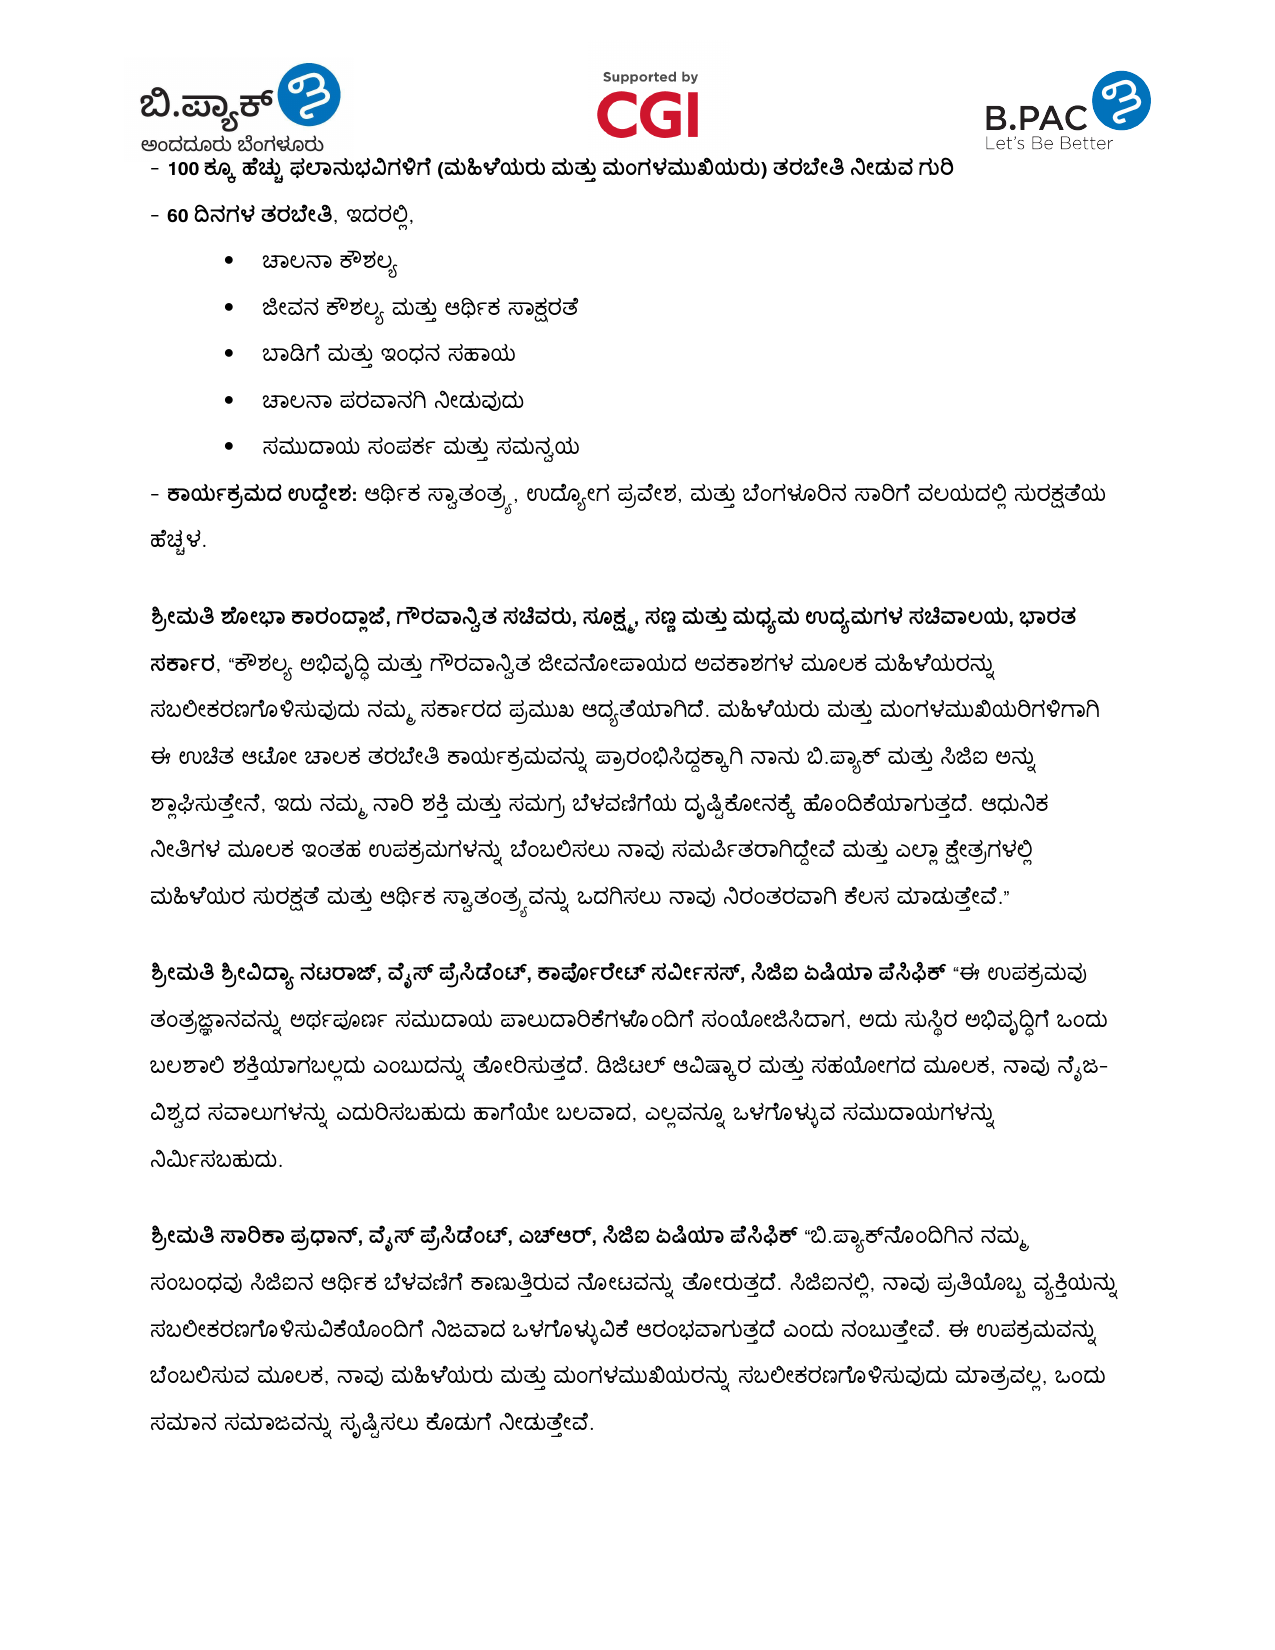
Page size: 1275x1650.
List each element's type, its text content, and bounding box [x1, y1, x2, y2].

picture [587, 40, 731, 150]
text - ಕಾರ್ಯಕ್ರಮದ ಉದ್ದೇಶ: ಆರ್ಥಿಕ ಸ್ವಾತಂತ್ರ್ಯ, ಉದ್ಯೋಗ ಪ್ರವೇಶ, ಮತ್ತು ಬೆಂಗಳೂರಿನ ಸಾರಿಗೆ ವಲಯದಲ್ಲಿ ಸುರಕ್ಷತೆಯ ಹೆಚ್ಚಳ. [150, 476, 1125, 563]
text ಶ್ರೀಮತಿ ಸಾರಿಕಾ ಪ್ರಧಾನ್, ವೈಸ್ ಪ್ರೆಸಿಡೆಂಟ್, ಎಚ್‌ಆರ್, ಸಿಜಿಐ ಏಷಿಯಾ ಪೆಸಿಫಿಕ್ “ಬಿ.ಪ್ಯಾಕ್‌ನೊಂದಿಗಿನ ನಮ್ಮ ಸಂಬಂಧವು ಸಿಜಿಐನ ಆರ್ಥಿಕ ಬೆಳವಣಿಗೆ ಕಾಣುತ್ತಿರುವ ನೋಟವನ್ನು ತೋರುತ್ತದೆ. ಸಿಜಿಐನಲ್ಲಿ, ನಾವು ಪ್ರತಿಯೊಬ್ಬ ವ್ಯಕ್ತಿಯನ್ನು ಸಬಲೀಕರಣಗೊಳಿಸುವಿಕೆಯೊಂದಿಗೆ ನಿಜವಾದ ಒಳಗೊಳ್ಳುವಿಕೆ ಆರಂಭವಾಗುತ್ತದೆ ಎಂದು ನಂಬುತ್ತೇವೆ. ಈ ಉಪಕ್ರಮವನ್ನು ಬೆಂಬಲಿಸುವ ಮೂಲಕ, ನಾವು ಮಹಿಳೆಯರು ಮತ್ತು ಮಂಗಳಮುಖಿಯರನ್ನು ಸಬಲೀಕರಣಗೊಳಿಸುವುದು ಮಾತ್ರವಲ್ಲ, ಒಂದು ಸಮಾನ ಸಮಾಜವನ್ನು ಸೃಷ್ಟಿಸಲು ಕೊಡುಗೆ ನೀಡುತ್ತೇವೆ. [150, 1218, 1125, 1445]
list ಚಾಲನಾ ಕೌಶಲ್ಯ [225, 243, 1125, 284]
text ಶ್ರೀಮತಿ ಶ್ರೀವಿದ್ಯಾ ನಟರಾಜ್, ವೈಸ್ ಪ್ರೆಸಿಡೆಂಟ್, ಕಾರ್ಪೊರೇಟ್ ಸರ್ವೀಸಸ್, ಸಿಜಿಐ ಏಷಿಯಾ ಪೆಸಿಫಿಕ್ “ಈ ಉಪಕ್ರಮವು ತಂತ್ರಜ್ಞಾನವನ್ನು ಅರ್ಥಪೂರ್ಣ ಸಮುದಾಯ ಪಾಲುದಾರಿಕೆಗಳೊಂದಿಗೆ ಸಂಯೋಜಿಸಿದಾಗ, ಅದು ಸುಸ್ಥಿರ ಅಭಿವೃದ್ಧಿಗೆ ಒಂದು ಬಲಶಾಲಿ ಶಕ್ತಿಯಾಗಬಲ್ಲದು ಎಂಬುದನ್ನು ತೋರಿಸುತ್ತದೆ. ಡಿಜಿಟಲ್ ಆವಿಷ್ಕಾರ ಮತ್ತು ಸಹಯೋಗದ ಮೂಲಕ, ನಾವು ನೈಜ-ವಿಶ್ವದ ಸವಾಲುಗಳನ್ನು ಎದುರಿಸಬಹುದು ಹಾಗೆಯೇ ಬಲವಾದ, ಎಲ್ಲವನ್ನೂ ಒಳಗೊಳ್ಳುವ ಸಮುದಾಯಗಳನ್ನು ನಿರ್ಮಿಸಬಹುದು. [150, 955, 1125, 1182]
picture [970, 57, 1162, 163]
text - 60 ದಿನಗಳ ತರಬೇತಿ, ಇದರಲ್ಲಿ, [150, 197, 1125, 237]
text - 100ಕ್ಕೂ ಹೆಚ್ಚು ಫಲಾನುಭವಿಗಳಿಗೆ (ಮಹಿಳೆಯರು ಮತ್ತು ಮಂಗಳಮುಖಿಯರು) ತರಬೇತಿ ನೀಡುವ ಗುರಿ [150, 150, 1125, 191]
list ಚಾಲನಾ ಪರವಾನಗಿ ನೀಡುವುದು [225, 383, 1125, 423]
picture [123, 57, 354, 162]
list ಬಾಡಿಗೆ ಮತ್ತು ಇಂಧನ ಸಹಾಯ [225, 336, 1125, 377]
list ಸಮುದಾಯ ಸಂಪರ್ಕ ಮತ್ತು ಸಮನ್ವಯ [225, 429, 1125, 470]
list ಜೀವನ ಕೌಶಲ್ಯ ಮತ್ತು ಆರ್ಥಿಕ ಸಾಕ್ಷರತೆ [225, 290, 1125, 330]
text ಶ್ರೀಮತಿ ಶೋಭಾ ಕಾರಂದ್ಲಾಜೆ, ಗೌರವಾನ್ವಿತ ಸಚಿವರು, ಸೂಕ್ಷ್ಮ, ಸಣ್ಣ ಮತ್ತು ಮಧ್ಯಮ ಉದ್ಯಮಗಳ ಸಚಿವಾಲಯ, ಭಾರತ ಸರ್ಕಾರ, “ಕೌಶಲ್ಯ ಅಭಿವೃದ್ಧಿ ಮತ್ತು ಗೌರವಾನ್ವಿತ ಜೀವನೋಪಾಯದ ಅವಕಾಶಗಳ ಮೂಲಕ ಮಹಿಳೆಯರನ್ನು ಸಬಲೀಕರಣಗೊಳಿಸುವುದು ನಮ್ಮ ಸರ್ಕಾರದ ಪ್ರಮುಖ ಆದ್ಯತೆಯಾಗಿದೆ. ಮಹಿಳೆಯರು ಮತ್ತು ಮಂಗಳಮುಖಿಯರಿಗಳಿಗಾಗಿ ಈ ಉಚಿತ ಆಟೋ ಚಾಲಕ ತರಬೇತಿ ಕಾರ್ಯಕ್ರಮವನ್ನು ಪ್ರಾರಂಭಿಸಿದ್ದಕ್ಕಾಗಿ ನಾನು ಬಿ.ಪ್ಯಾಕ್ ಮತ್ತು ಸಿಜಿಐ ಅನ್ನು ಶ್ಲಾಘಿಸುತ್ತೇನೆ, ಇದು ನಮ್ಮ ನಾರಿ ಶಕ್ತಿ ಮತ್ತು ಸಮಗ್ರ ಬೆಳವಣಿಗೆಯ ದೃಷ್ಟಿಕೋನಕ್ಕೆ ಹೊಂದಿಕೆಯಾಗುತ್ತದೆ. ಆಧುನಿಕ ನೀತಿಗಳ ಮೂಲಕ ಇಂತಹ ಉಪಕ್ರಮಗಳನ್ನು ಬೆಂಬಲಿಸಲು ನಾವು ಸಮರ್ಪಿತರಾಗಿದ್ದೇವೆ ಮತ್ತು ಎಲ್ಲಾ ಕ್ಷೇತ್ರಗಳಲ್ಲಿ ಮಹಿಳೆಯರ ಸುರಕ್ಷತೆ ಮತ್ತು ಆರ್ಥಿಕ ಸ್ವಾತಂತ್ರ್ಯವನ್ನು ಒದಗಿಸಲು ನಾವು ನಿರಂತರವಾಗಿ ಕೆಲಸ ಮಾಡುತ್ತೇವೆ.” [150, 599, 1125, 919]
